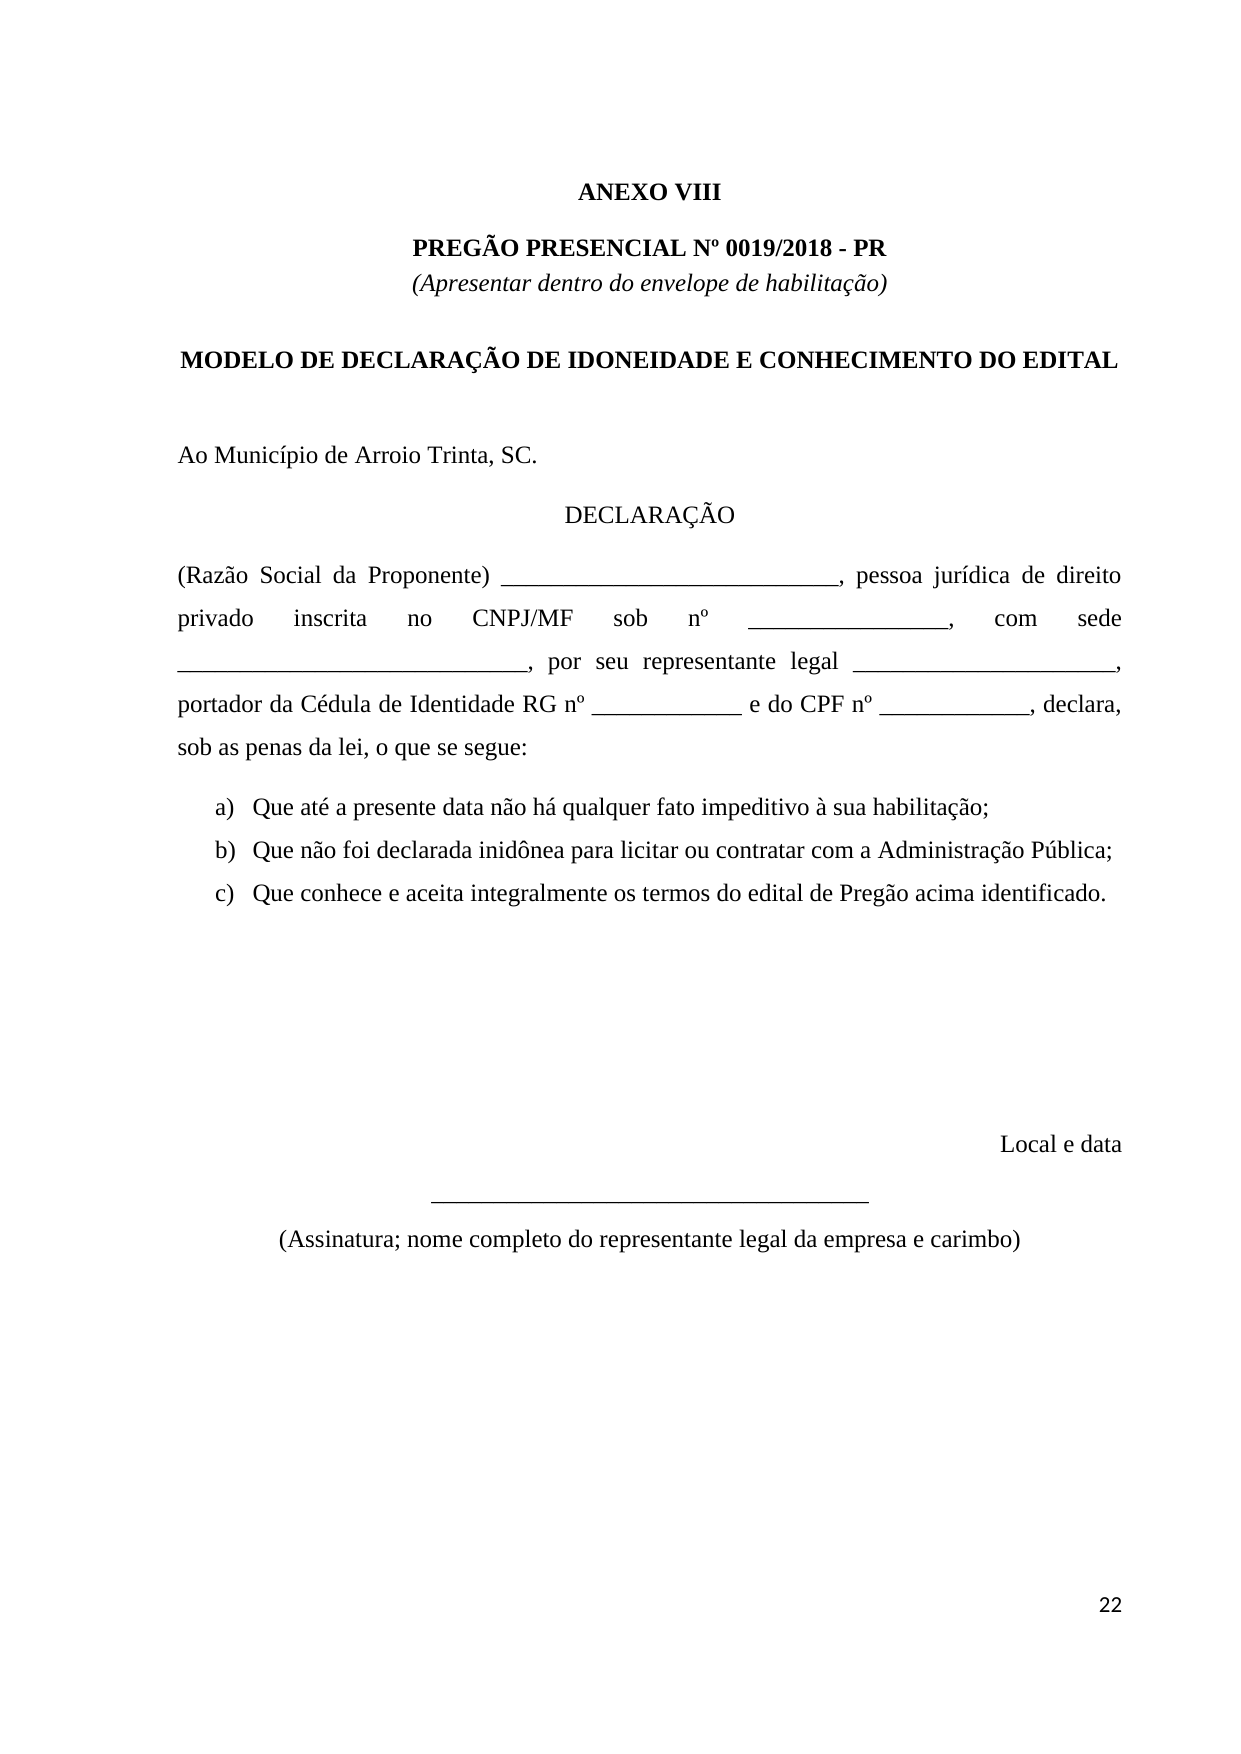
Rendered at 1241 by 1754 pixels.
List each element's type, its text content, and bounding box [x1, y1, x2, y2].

text DECLARAÇÃO [177, 500, 1122, 529]
text Local e data [177, 1129, 1122, 1158]
list Que não foi declarada inidônea para licitar ou contratar com a Administração Pública; [215, 835, 1122, 864]
text (Razão Social da Proponente) ___________________________, pessoa jurídica de direito privado inscrita no CNPJ/MF sob nº ________________, com sede ____________________________, por seu representante legal _____________________, portador da Cédula de Identidade RG nº ____________ e do CPF nº ____________, declara, sob as penas da lei, o que se segue: [177, 560, 1122, 761]
text MODELO DE DECLARAÇÃO DE IDONEIDADE E CONHECIMENTO DO EDITAL [177, 345, 1122, 373]
text (Apresentar dentro do envelope de habilitação) [177, 268, 1122, 297]
text ANEXO VIII [177, 177, 1122, 206]
list Que conhece e aceita integralmente os termos do edital de Pregão acima identificado. [215, 878, 1122, 907]
text Ao Município de Arroio Trinta, SC. [177, 440, 1122, 469]
text PREGÃO PRESENCIAL Nº 0019/2018 - PR [177, 233, 1122, 262]
list Que até a presente data não há qualquer fato impeditivo à sua habilitação; [215, 792, 1122, 821]
text ___________________________________ [177, 1177, 1122, 1205]
text (Assinatura; nome completo do representante legal da empresa e carimbo) [177, 1224, 1122, 1253]
